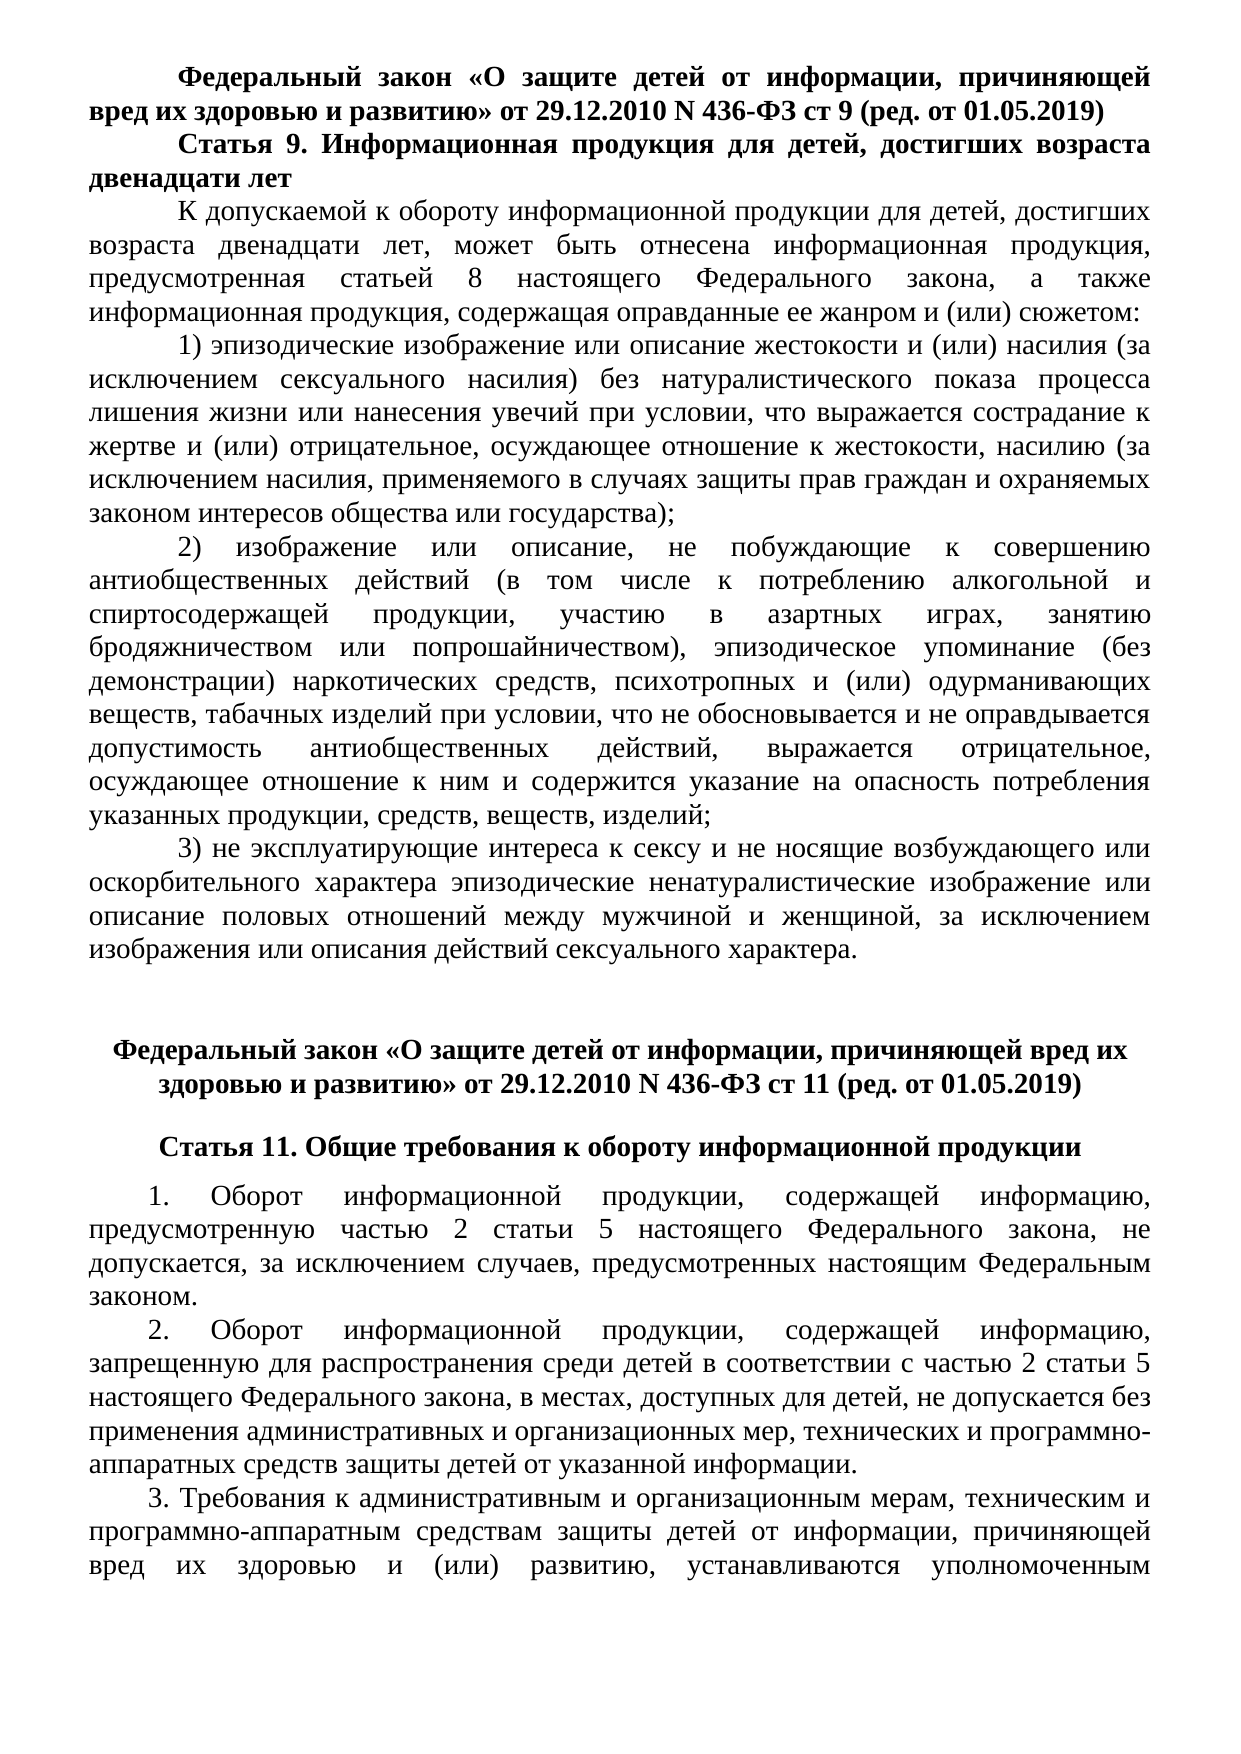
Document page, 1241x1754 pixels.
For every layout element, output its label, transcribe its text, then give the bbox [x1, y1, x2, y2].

text Федеральный закон «О защите детей от информации, причиняющей вред их здоровью и развитию» от 29.12.2010 N 436-ФЗ ст 11 (ред. от 01.05.2019) [89, 1032, 1152, 1099]
text 2) изображение или описание, не побуждающие к совершению антиобщественных действий (в том числе к потреблению алкогольной и спиртосодержащей продукции, участию в азартных играх, занятию бродяжничеством или попрошайничеством), эпизодическое упоминание (без демонстрации) наркотических средств, психотропных и (или) одурманивающих веществ, табачных изделий при условии, что не обосновывается и не оправдывается допустимость антиобщественных действий, выражается отрицательное, осуждающее отношение к ним и содержится указание на опасность потребления указанных продукции, средств, веществ, изделий; [89, 529, 1152, 831]
text 1) эпизодические изображение или описание жестокости и (или) насилия (за исключением сексуального насилия) без натуралистического показа процесса лишения жизни или нанесения увечий при условии, что выражается сострадание к жертве и (или) отрицательное, осуждающее отношение к жестокости, насилию (за исключением насилия, применяемого в случаях защиты прав граждан и охраняемых законом интересов общества или государства); [89, 327, 1152, 529]
subtitle Статья 9. Информационная продукция для детей, достигших возраста двенадцати лет [89, 126, 1152, 193]
text 3) не эксплуатирующие интереса к сексу и не носящие возбуждающего или оскорбительного характера эпизодические ненатуралистические изображение или описание половых отношений между мужчиной и женщиной, за исключением изображения или описания действий сексуального характера. [89, 831, 1152, 965]
text 1. Оборот информационной продукции, содержащей информацию, предусмотренную частью 2 статьи 5 настоящего Федерального закона, не допускается, за исключением случаев, предусмотренных настоящим Федеральным законом. [89, 1178, 1152, 1312]
subtitle Федеральный закон «О защите детей от информации, причиняющей вред их здоровью и развитию» от 29.12.2010 N 436-ФЗ ст 9 (ред. от 01.05.2019) [89, 59, 1152, 126]
text 2. Оборот информационной продукции, содержащей информацию, запрещенную для распространения среди детей в соответствии с частью 2 статьи 5 настоящего Федерального закона, в местах, доступных для детей, не допускается без применения административных и организационных мер, технических и программно-аппаратных средств защиты детей от указанной информации. [89, 1312, 1152, 1480]
text К допускаемой к обороту информационной продукции для детей, достигших возраста двенадцати лет, может быть отнесена информационная продукция, предусмотренная статьей 8 настоящего Федерального закона, а также информационная продукция, содержащая оправданные ее жанром и (или) сюжетом: [89, 193, 1152, 327]
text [89, 1480, 1152, 1580]
text Статья 11. Общие требования к обороту информационной продукции [89, 1129, 1152, 1162]
